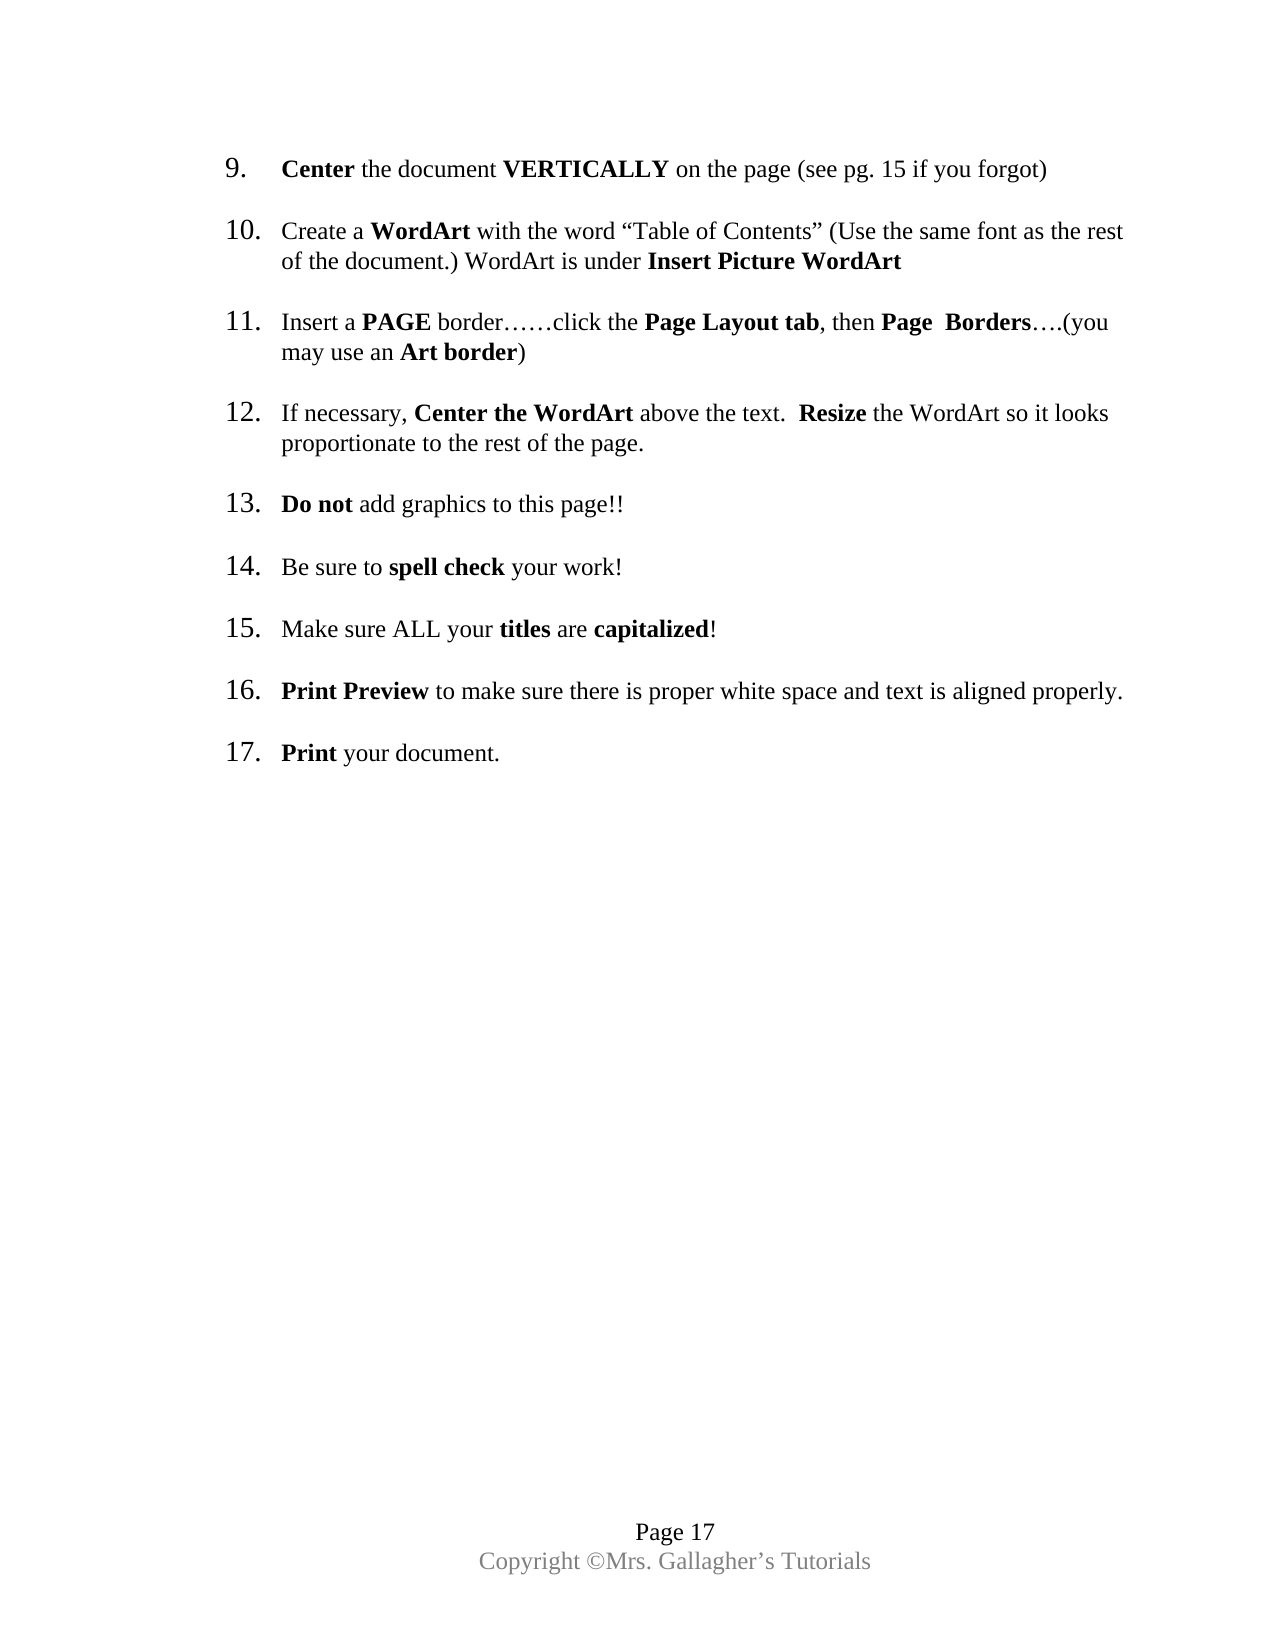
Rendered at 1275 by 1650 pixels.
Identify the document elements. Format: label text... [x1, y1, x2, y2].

list If necessary, Center the WordArt above the text. Resize the WordArt so it looks proportionate to the rest of the page. [225, 394, 1125, 457]
list Be sure to spell check your work! [225, 548, 1125, 581]
list Do not add graphics to this page!! [225, 485, 1125, 519]
list Create a WordArt with the word “Table of Contents” (Use the same font as the rest of the document.) WordArt is under Insert Picture WordArt [225, 212, 1125, 274]
list Print your document. [225, 734, 1125, 768]
list Make sure ALL your titles are capitalized! [225, 610, 1125, 643]
list Center the document VERTICALLY on the page (see pg. 15 if you forgot) [225, 150, 1125, 183]
list Insert a PAGE border……click the Page Layout tab, then Page Borders….(you may use an Art border) [225, 303, 1125, 366]
list Print Preview to make sure there is proper white space and text is aligned properly. [225, 672, 1125, 706]
